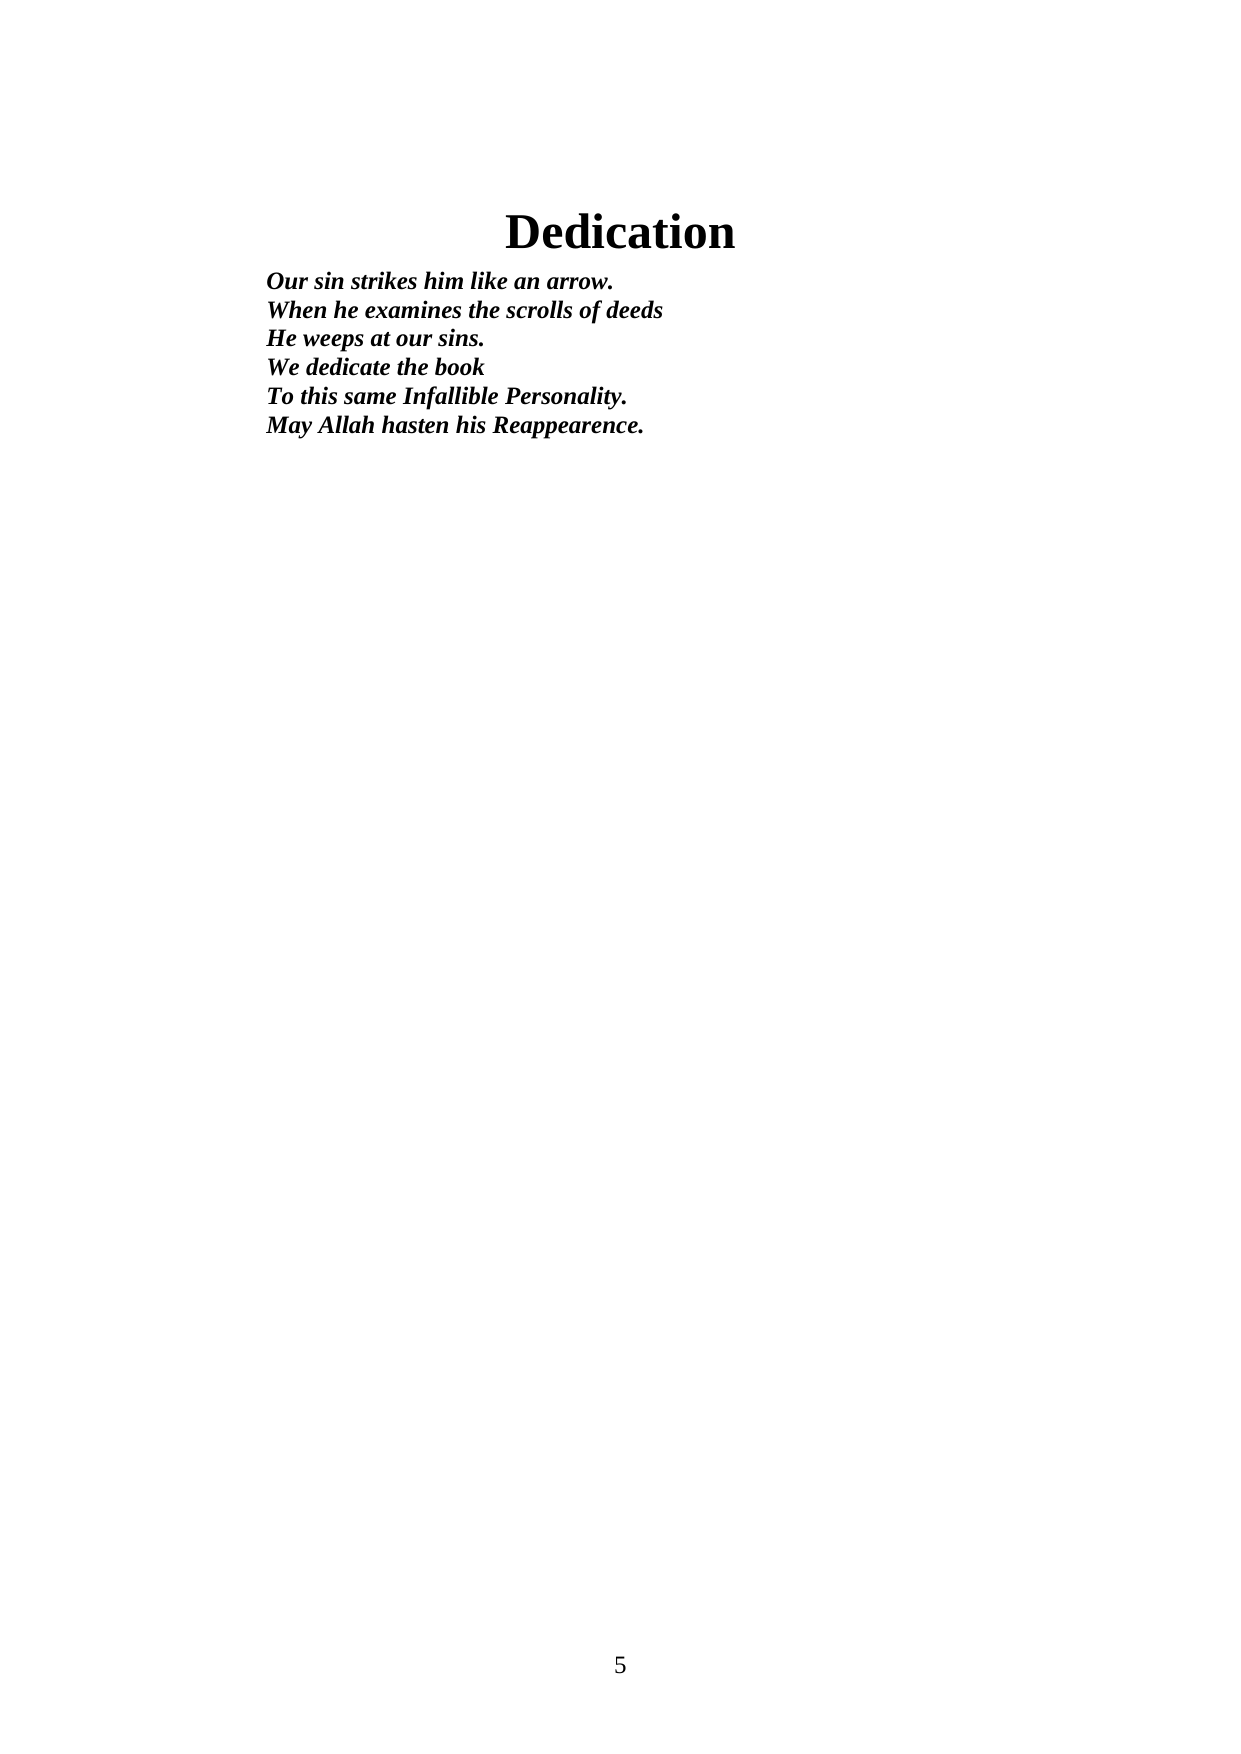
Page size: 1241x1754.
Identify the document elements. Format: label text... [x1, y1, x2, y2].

text Our sin strikes him like an arrow. [236, 266, 1004, 295]
text When he examines the scrolls of deeds [236, 295, 1004, 323]
text Dedication [236, 202, 1004, 260]
text He weeps at our sins. [236, 323, 1004, 352]
text May Allah hasten his Reappearence. [236, 410, 1004, 438]
text To this same Infallible Personality. [236, 381, 1004, 410]
text We dedicate the book [236, 352, 1004, 381]
